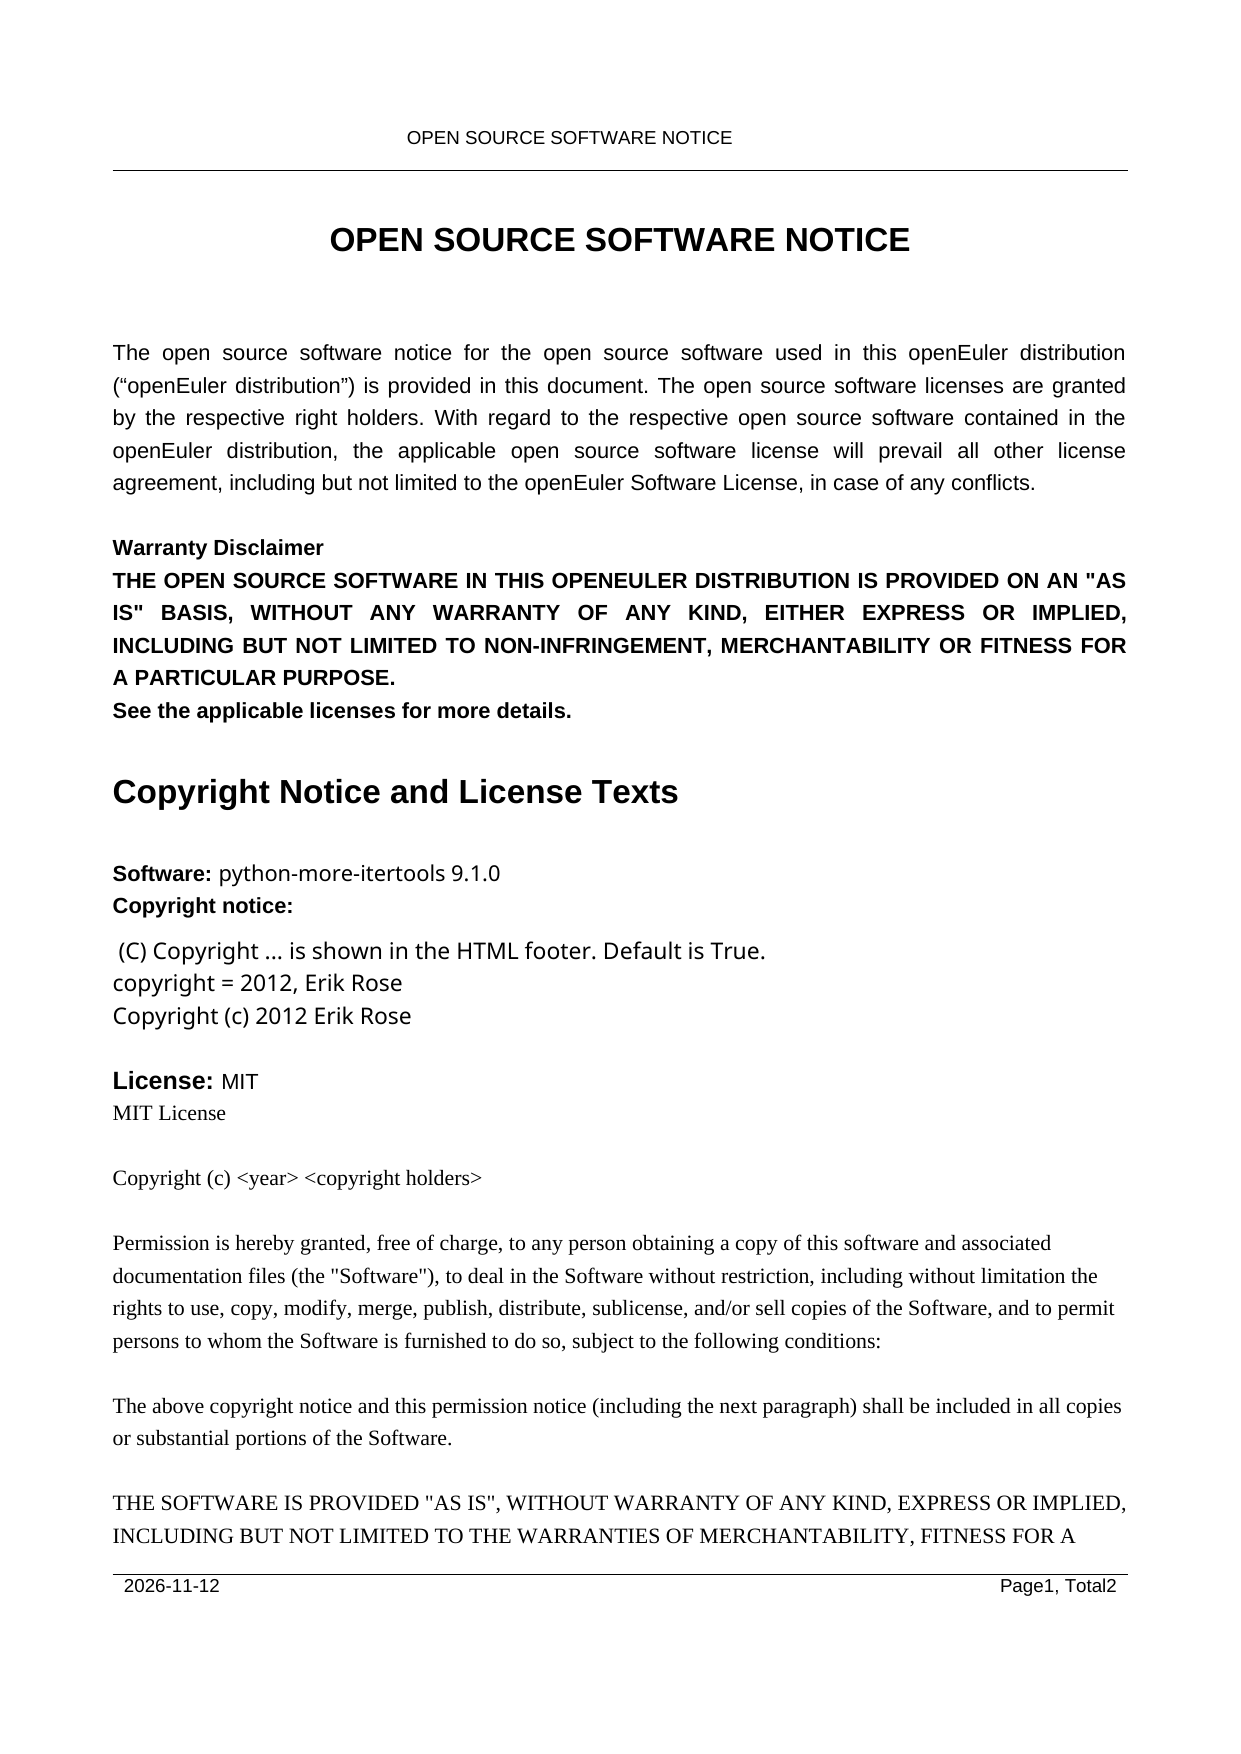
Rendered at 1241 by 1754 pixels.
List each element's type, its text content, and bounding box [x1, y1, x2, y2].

text OPEN SOURCE SOFTWARE NOTICE [112, 206, 1128, 271]
text Copyright Notice and License Texts [112, 759, 1128, 824]
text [112, 1096, 1128, 1551]
text Warranty Disclaimer [112, 531, 1128, 564]
text Copyright notice: [112, 889, 1128, 921]
text THE OPEN SOURCE SOFTWARE IN THIS OPENEULER DISTRIBUTION IS PROVIDED ON AN "AS IS" BASIS, WITHOUT ANY WARRANTY OF ANY KIND, EITHER EXPRESS OR IMPLIED, INCLUDING BUT NOT LIMITED TO NON-INFRINGEMENT, MERCHANTABILITY OR FITNESS FOR A PARTICULAR PURPOSE. See the applicable licenses for more details. [112, 564, 1128, 726]
title Software: python-more-itertools 9.1.0 [112, 856, 1128, 889]
text License: MIT [112, 1064, 1128, 1096]
text The open source software notice for the open source software used in this openEuler distribution (“openEuler distribution”) is provided in this document. The open source software licenses are granted by the respective right holders. With regard to the respective open source software contained in the openEuler distribution, the applicable open source software license will prevail all other license agreement, including but not limited to the openEuler Software License, in case of any conflicts. [112, 336, 1128, 499]
text (C) Copyright ... is shown in the HTML footer. Default is True. copyright = 2012, Erik Rose Copyright (c) 2012 Erik Rose [112, 934, 1128, 1064]
